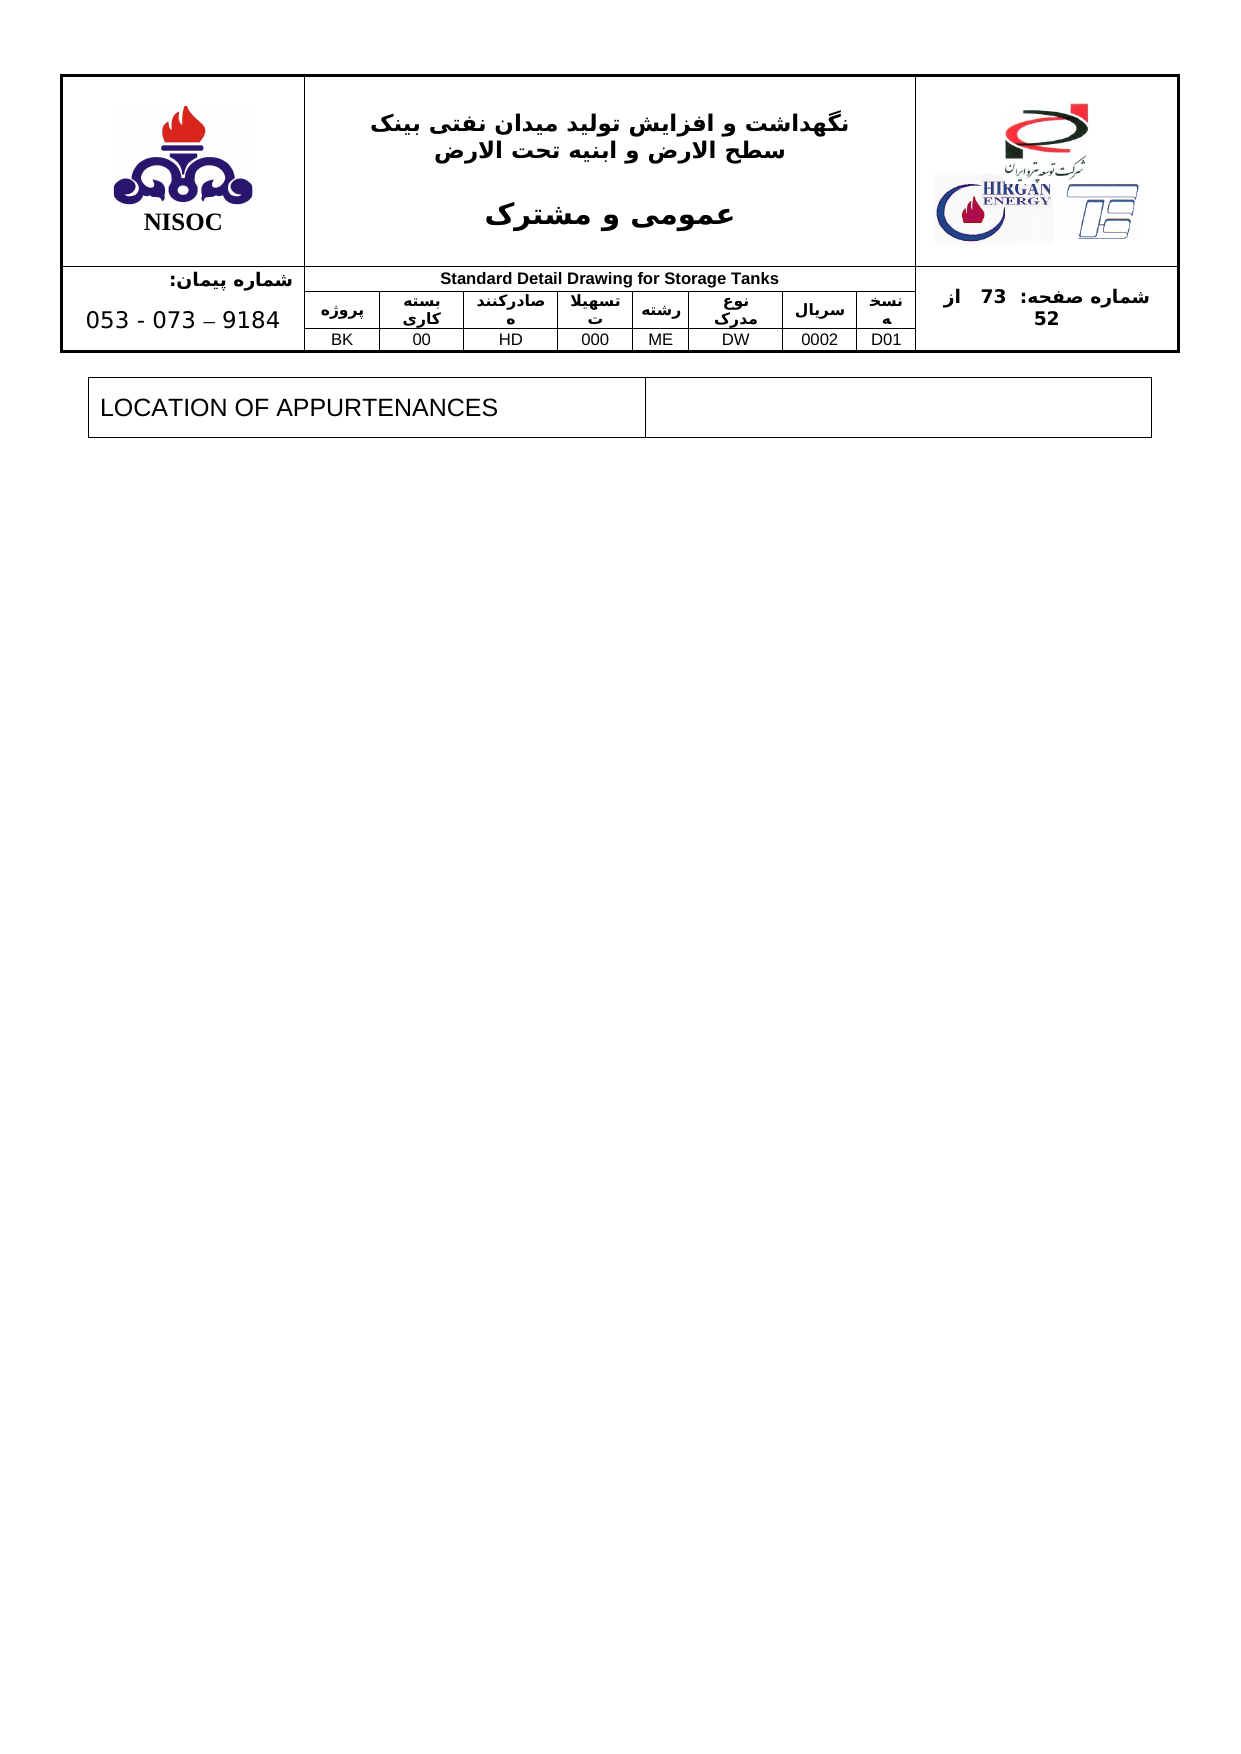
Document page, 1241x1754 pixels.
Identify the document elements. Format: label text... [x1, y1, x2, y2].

picture [113, 106, 253, 208]
table_header [646, 378, 892, 437]
table_header LOCATION OF APPURTENANCES [89, 378, 645, 437]
table_header [892, 378, 1151, 437]
picture [934, 103, 1089, 244]
